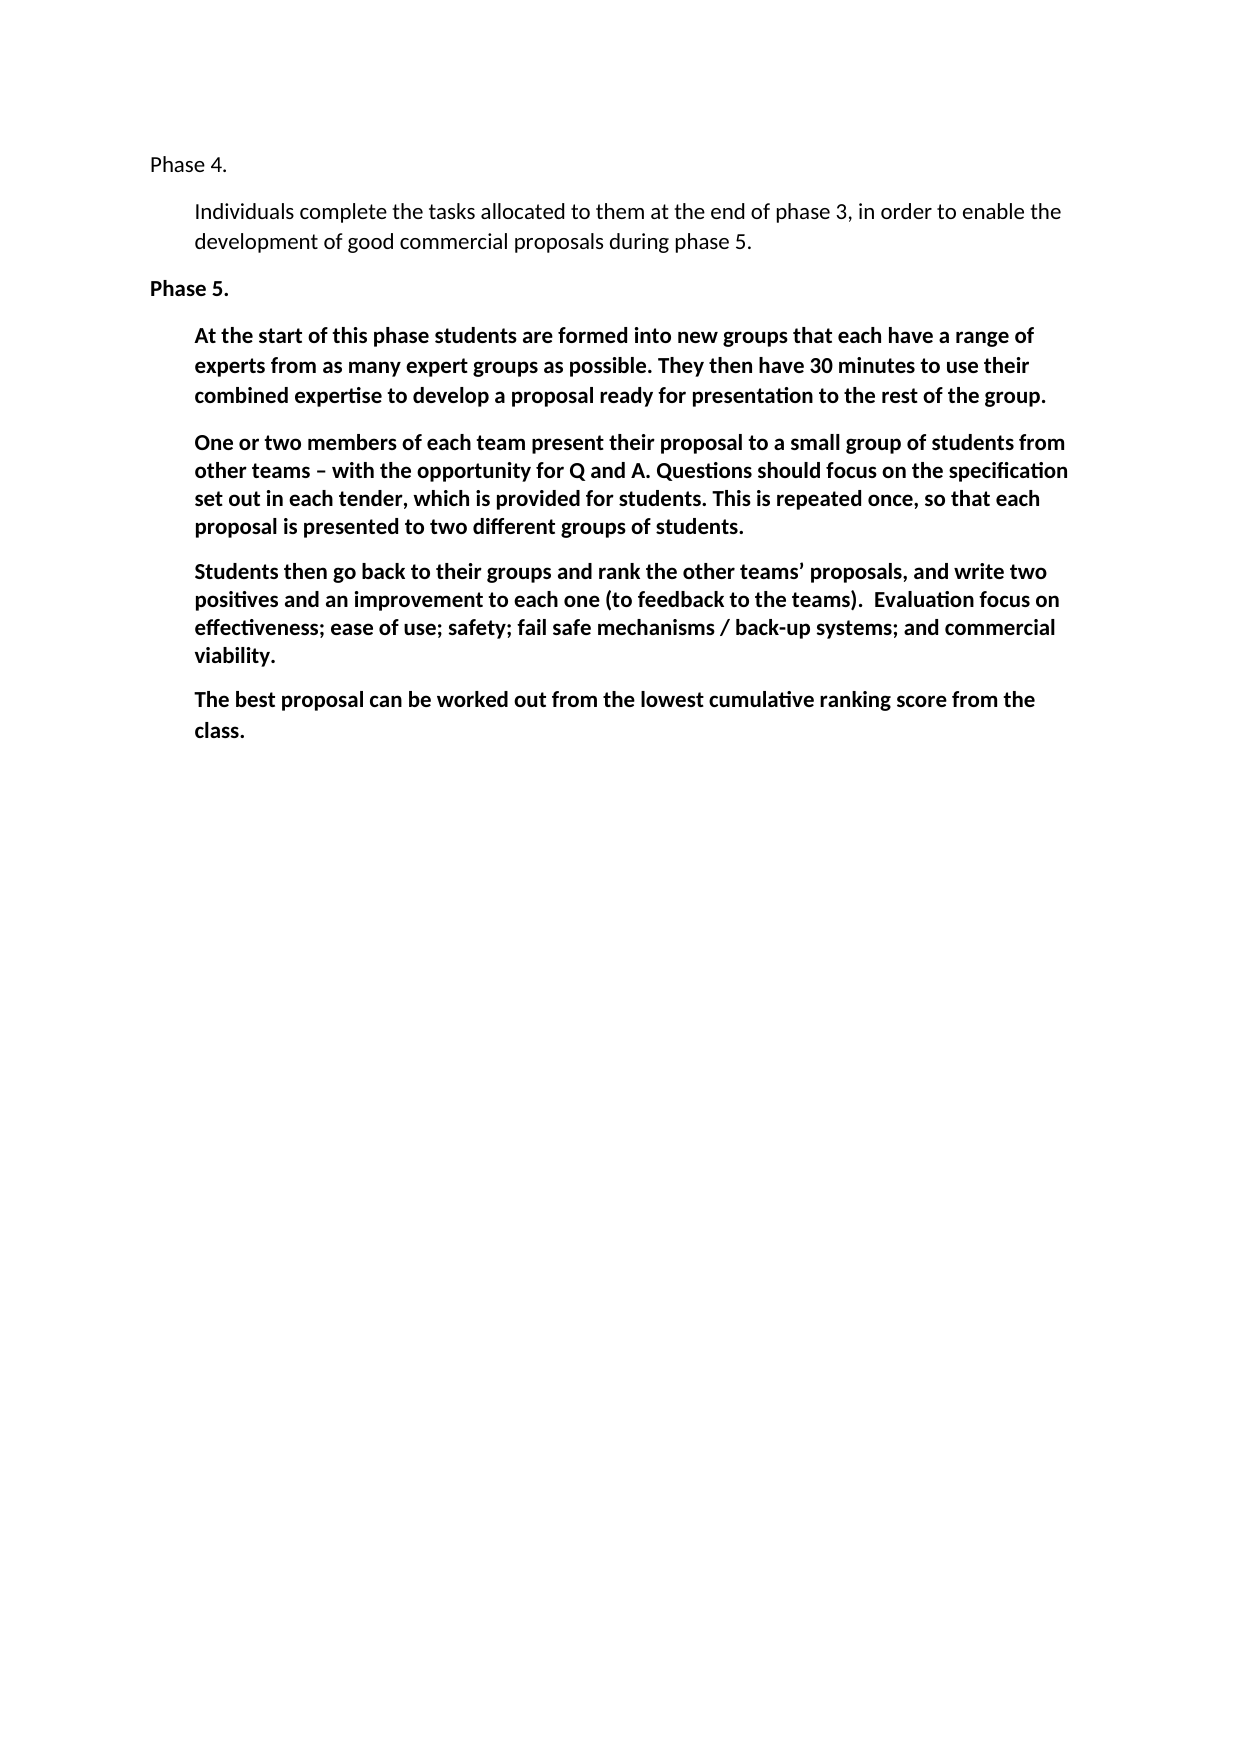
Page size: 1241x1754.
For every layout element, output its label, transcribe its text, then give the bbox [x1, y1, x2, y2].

text Phase 4. [150, 150, 1090, 178]
text The best proposal can be worked out from the lowest cumulative ranking score from the class. [194, 686, 1090, 744]
text At the start of this phase students are formed into new groups that each have a range of experts from as many expert groups as possible. They then have 30 minutes to use their combined expertise to develop a proposal ready for presentation to the rest of the group. [150, 321, 1090, 409]
text One or two members of each team present their proposal to a small group of students from other teams – with the opportunity for Q and A. Questions should focus on the specification set out in each tender, which is provided for students. This is repeated once, so that each proposal is presented to two different groups of students. [194, 428, 1090, 540]
text Students then go back to their groups and rank the other teams’ proposals, and write two positives and an improvement to each one (to feedback to the teams). Evaluation focus on effectiveness; ease of use; safety; fail safe mechanisms / back-up systems; and commercial viability. [194, 557, 1090, 669]
text Phase 5. [150, 274, 1090, 302]
text Individuals complete the tasks allocated to them at the end of phase 3, in order to enable the development of good commercial proposals during phase 5. [150, 197, 1090, 255]
